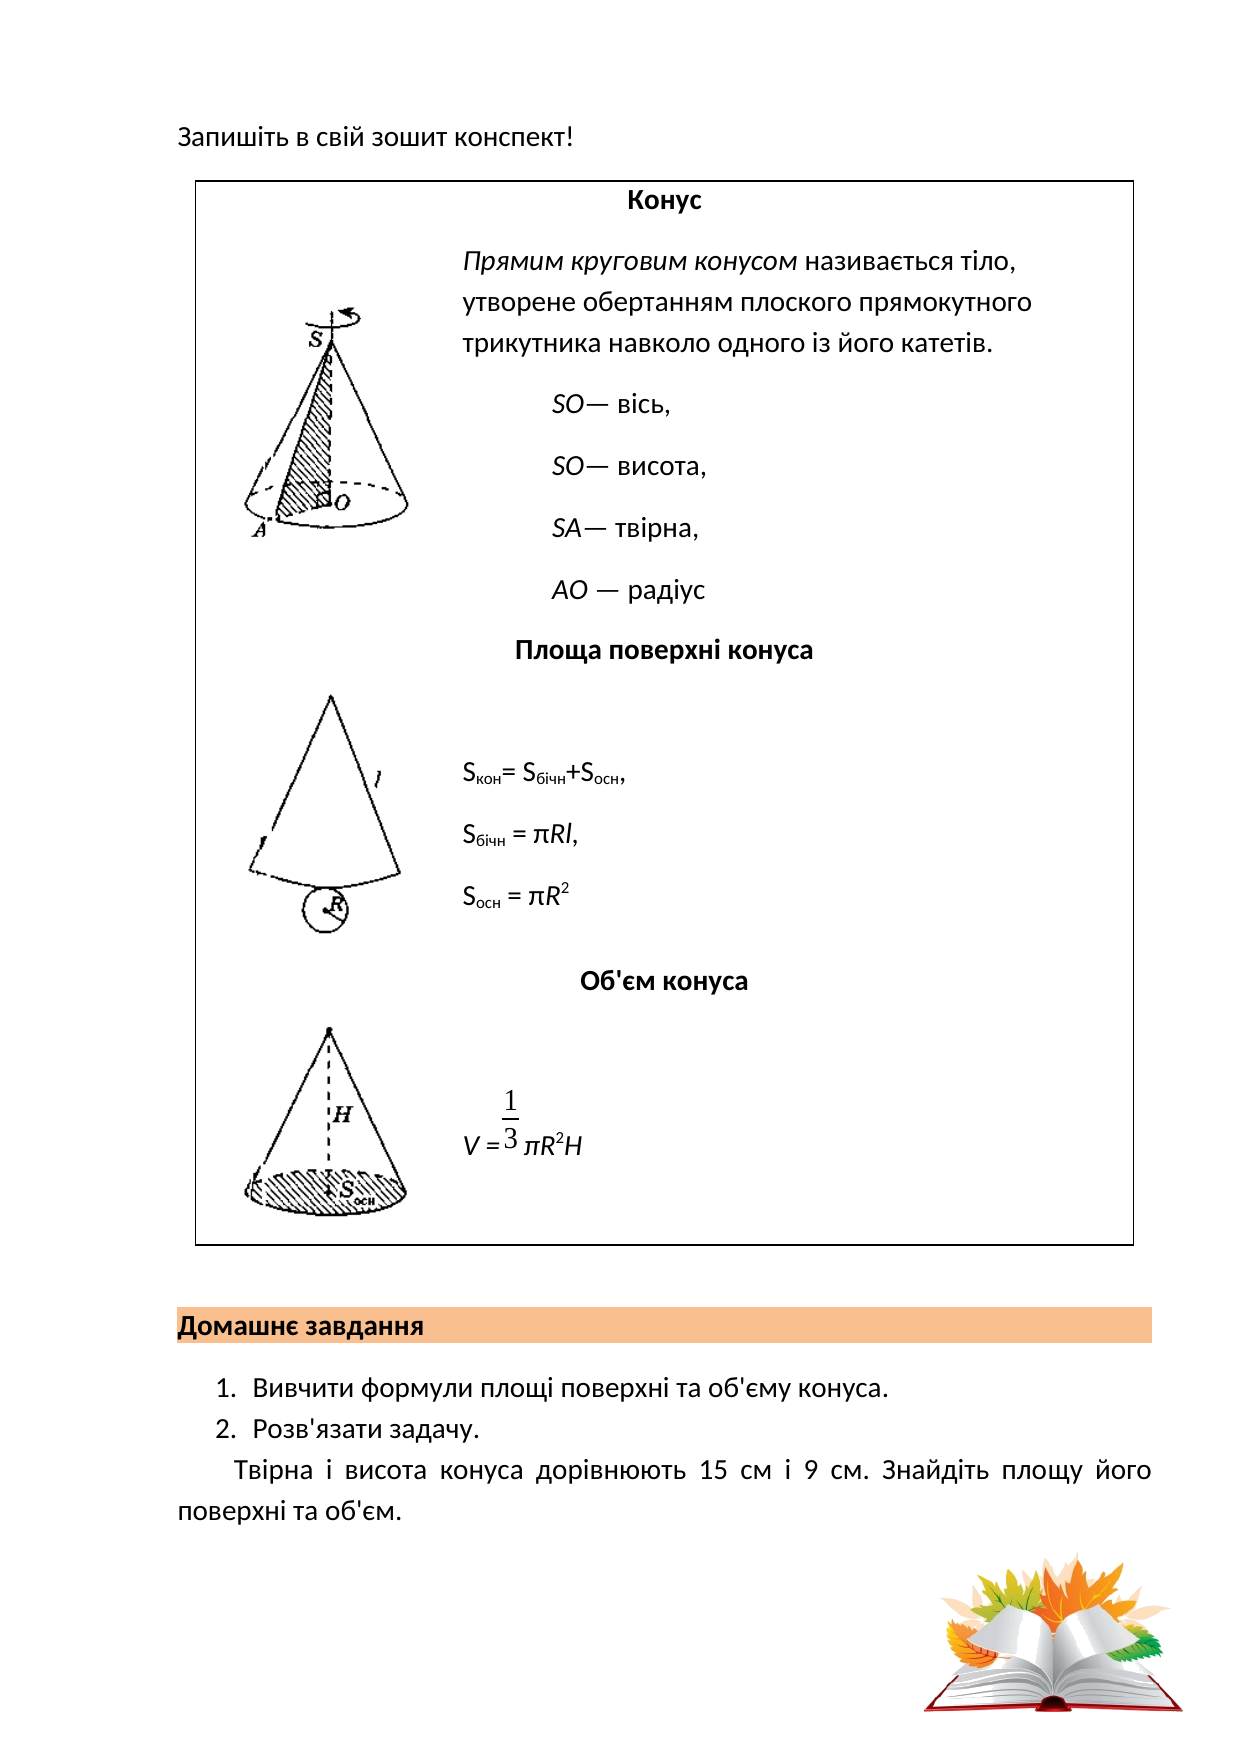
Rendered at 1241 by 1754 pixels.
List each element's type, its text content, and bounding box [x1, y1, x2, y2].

table_cell [196, 691, 458, 962]
text Твірна і висота конуса дорівнюють і . Знайдіть площу його поверхні та об'єм. [177, 1451, 1152, 1528]
table_cell Площа поверхні конуса [196, 631, 1133, 691]
table_cell [196, 242, 458, 631]
table_header Конус [196, 182, 1133, 242]
list Вивчити формули площі поверхні та об'єму конуса. [215, 1369, 1152, 1405]
picture [241, 303, 413, 545]
table_cell [196, 1022, 458, 1244]
picture [241, 1022, 413, 1220]
picture [923, 1552, 1183, 1712]
text Запишіть в свій зошит конспект! [177, 118, 1152, 154]
text Домашнє завдання [177, 1307, 1152, 1343]
table_cell Прямим круговим конусом називається тіло, утворене обертанням плоского прямокутного трикутника навколо одного із його катетів. SO— вісь, SO— висота, SA— твірна, АО — радіус [458, 242, 1133, 631]
picture [247, 691, 407, 937]
table_cell V =πR2H [458, 1022, 1133, 1244]
table_cell Sкон= Sбічн+Sосн, Sбічн = πRl, Sосн = πR2 [458, 691, 1133, 962]
table_cell Об'єм конуса [196, 962, 1133, 1022]
list Розв'язати задачу. [215, 1410, 1152, 1446]
